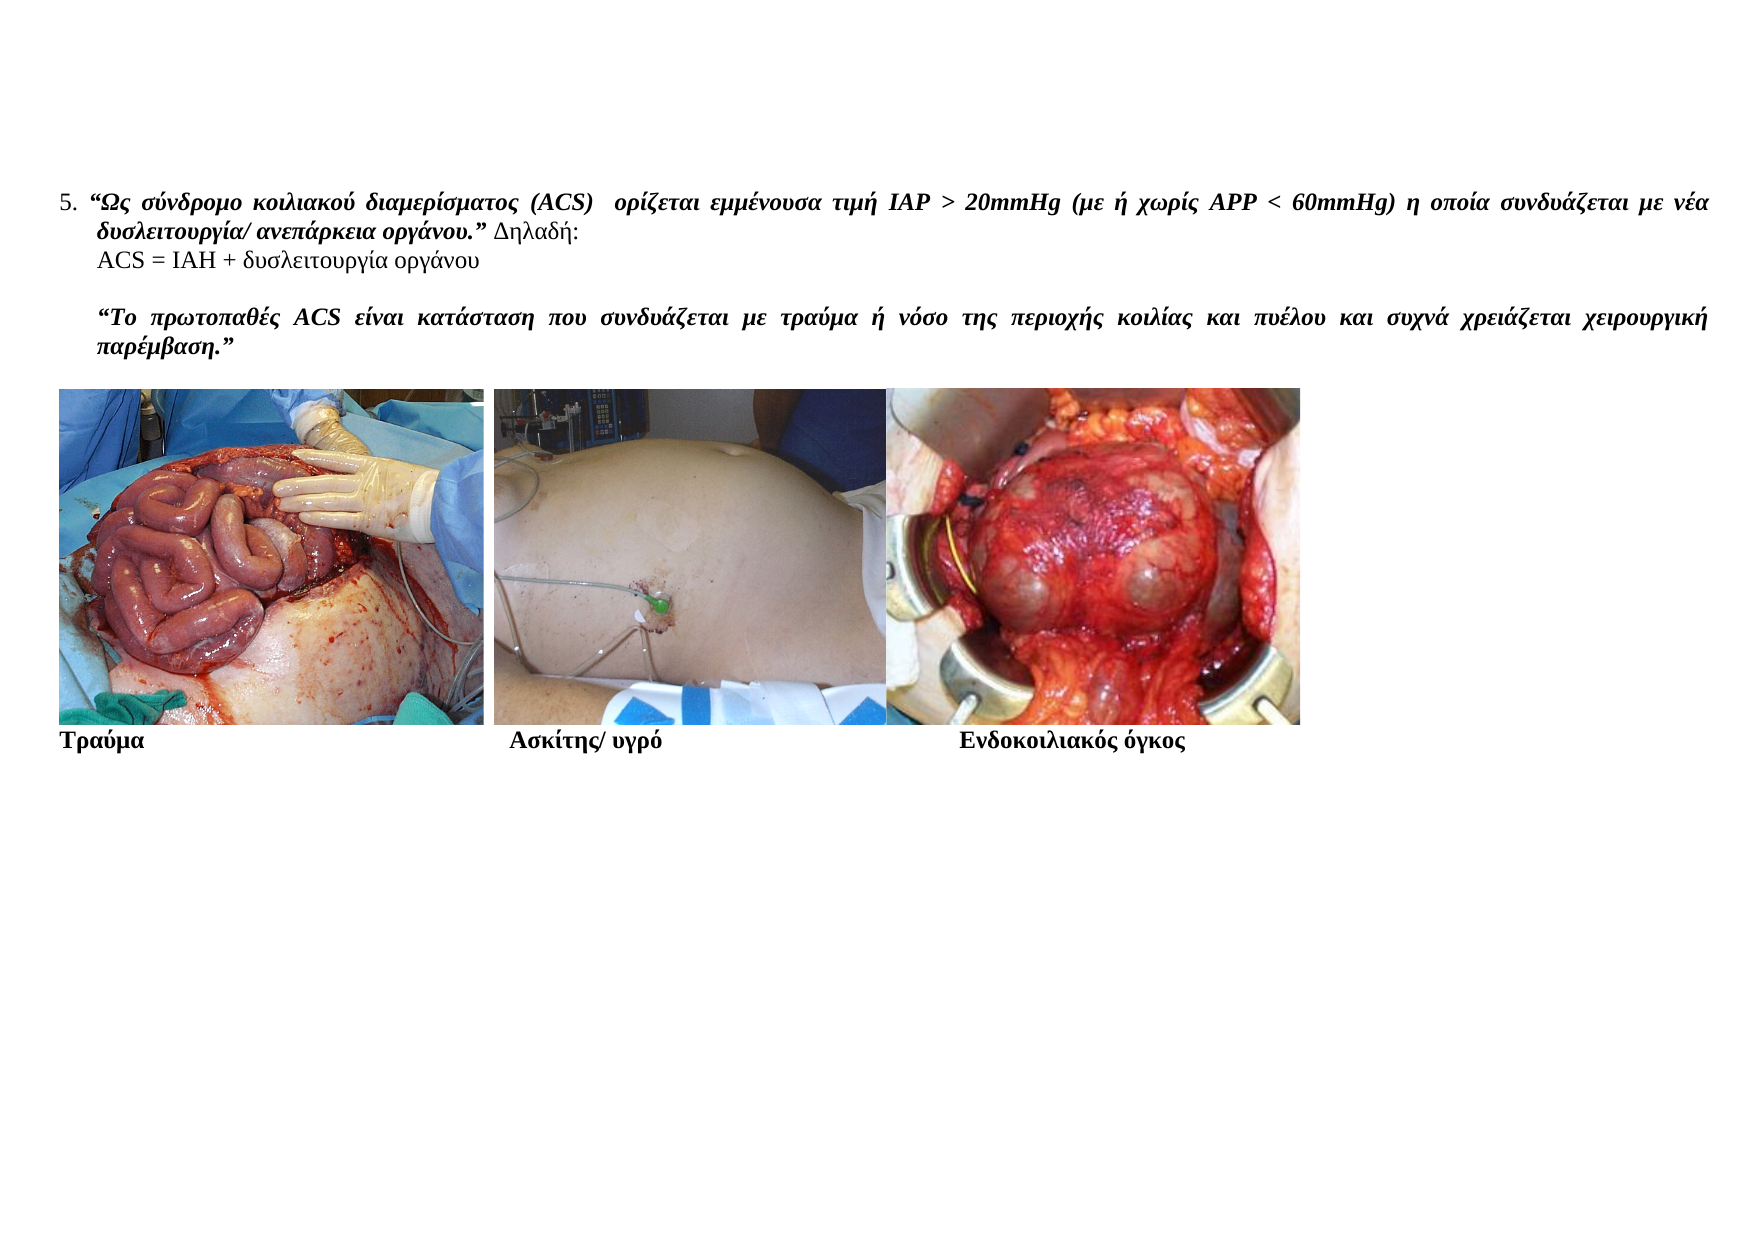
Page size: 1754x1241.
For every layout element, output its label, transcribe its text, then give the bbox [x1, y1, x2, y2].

text ACS = IAH + δυσλειτουργία οργάνου [59, 245, 1710, 274]
picture [886, 388, 1300, 725]
picture [59, 389, 484, 725]
text “Το πρωτοπαθές ACS είναι κατάσταση που συνδυάζεται με τραύμα ή νόσο της περιοχής κοιλίας και πυέλου και συχνά χρειάζεται χειρουργική παρέμβαση.” [97, 302, 1710, 360]
text Τραύμα Ασκίτης/ υγρό Ενδοκοιλιακός όγκος [59, 725, 1710, 754]
text 5. “Ως σύνδρομο κοιλιακού διαμερίσματος (ACS) ορίζεται εμμένουσα τιμή IAP > 20mmHg (με ή χωρίς APP < 60mmHg) η οποία συνδυάζεται με νέα δυσλειτουργία/ ανεπάρκεια οργάνου.” Δηλαδή: [59, 187, 1710, 245]
